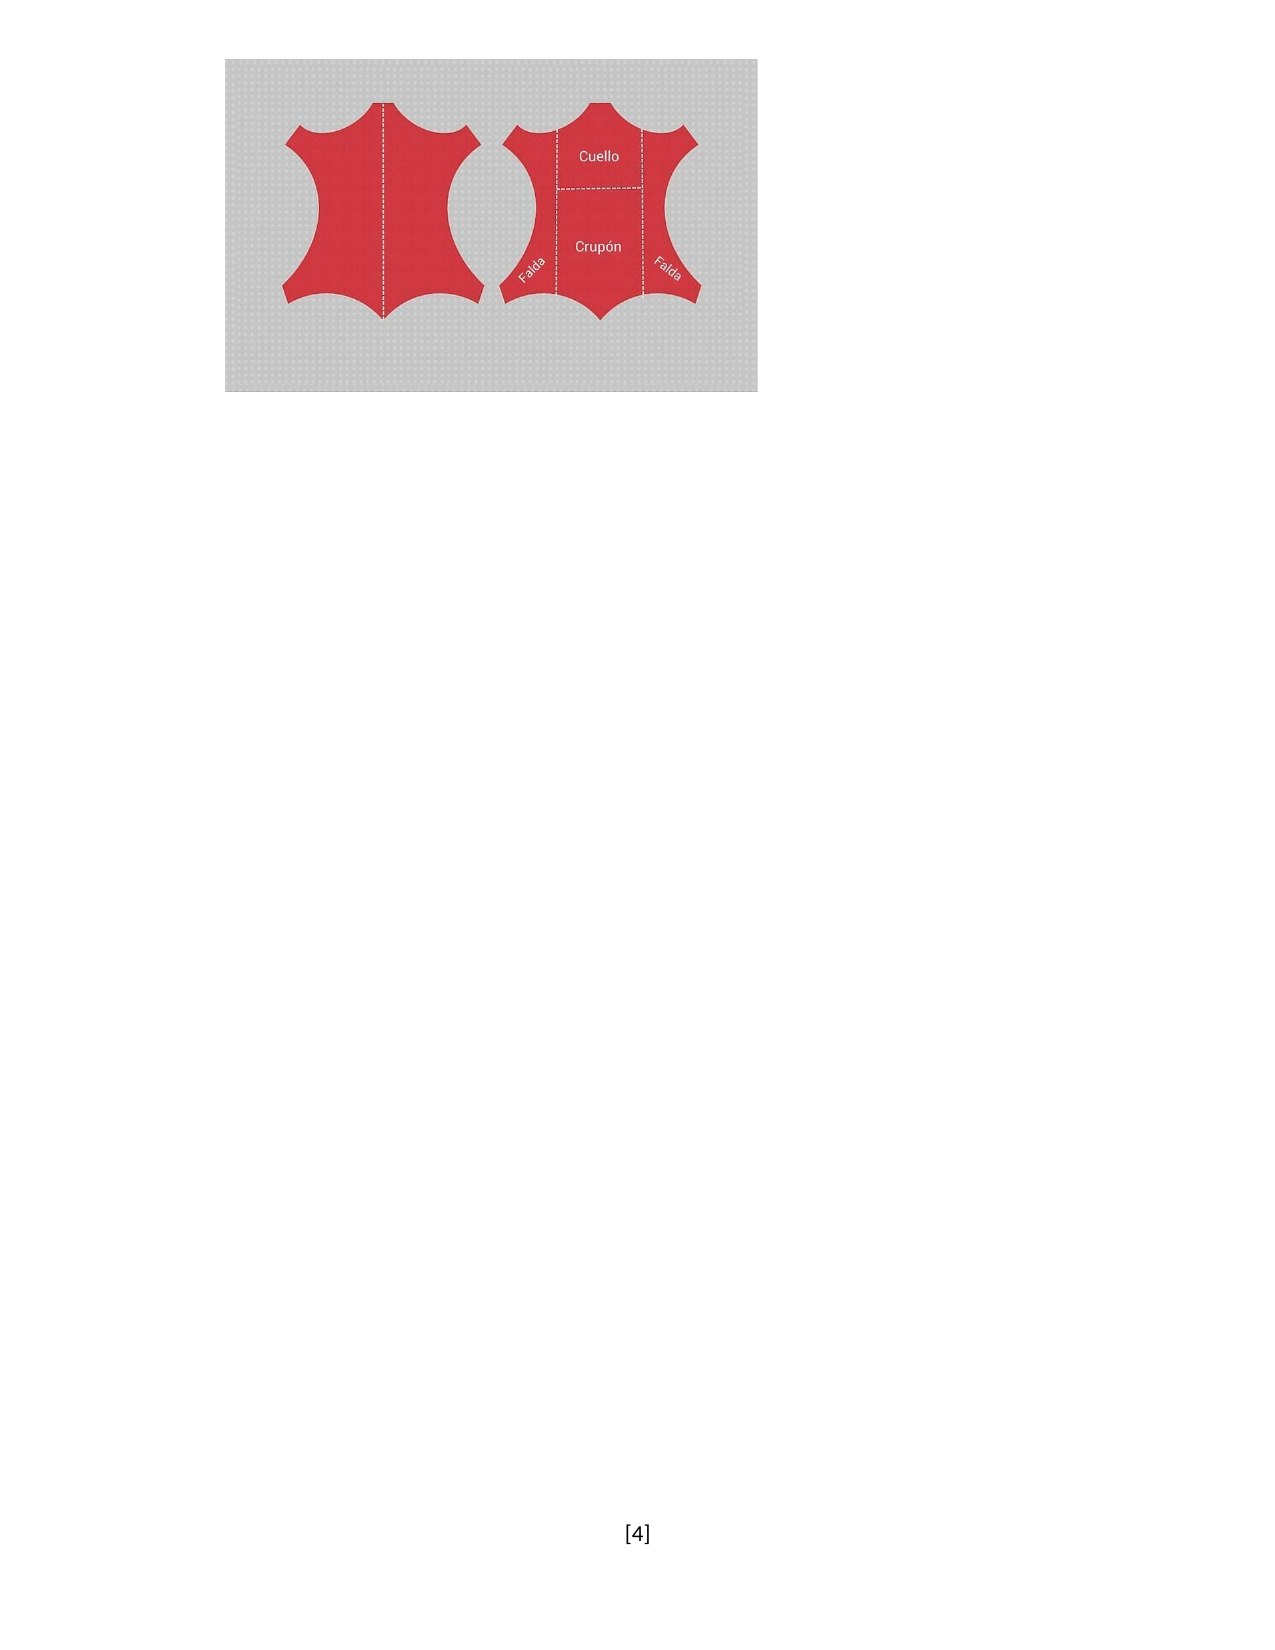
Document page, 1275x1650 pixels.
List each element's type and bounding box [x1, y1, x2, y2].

picture [225, 59, 758, 392]
